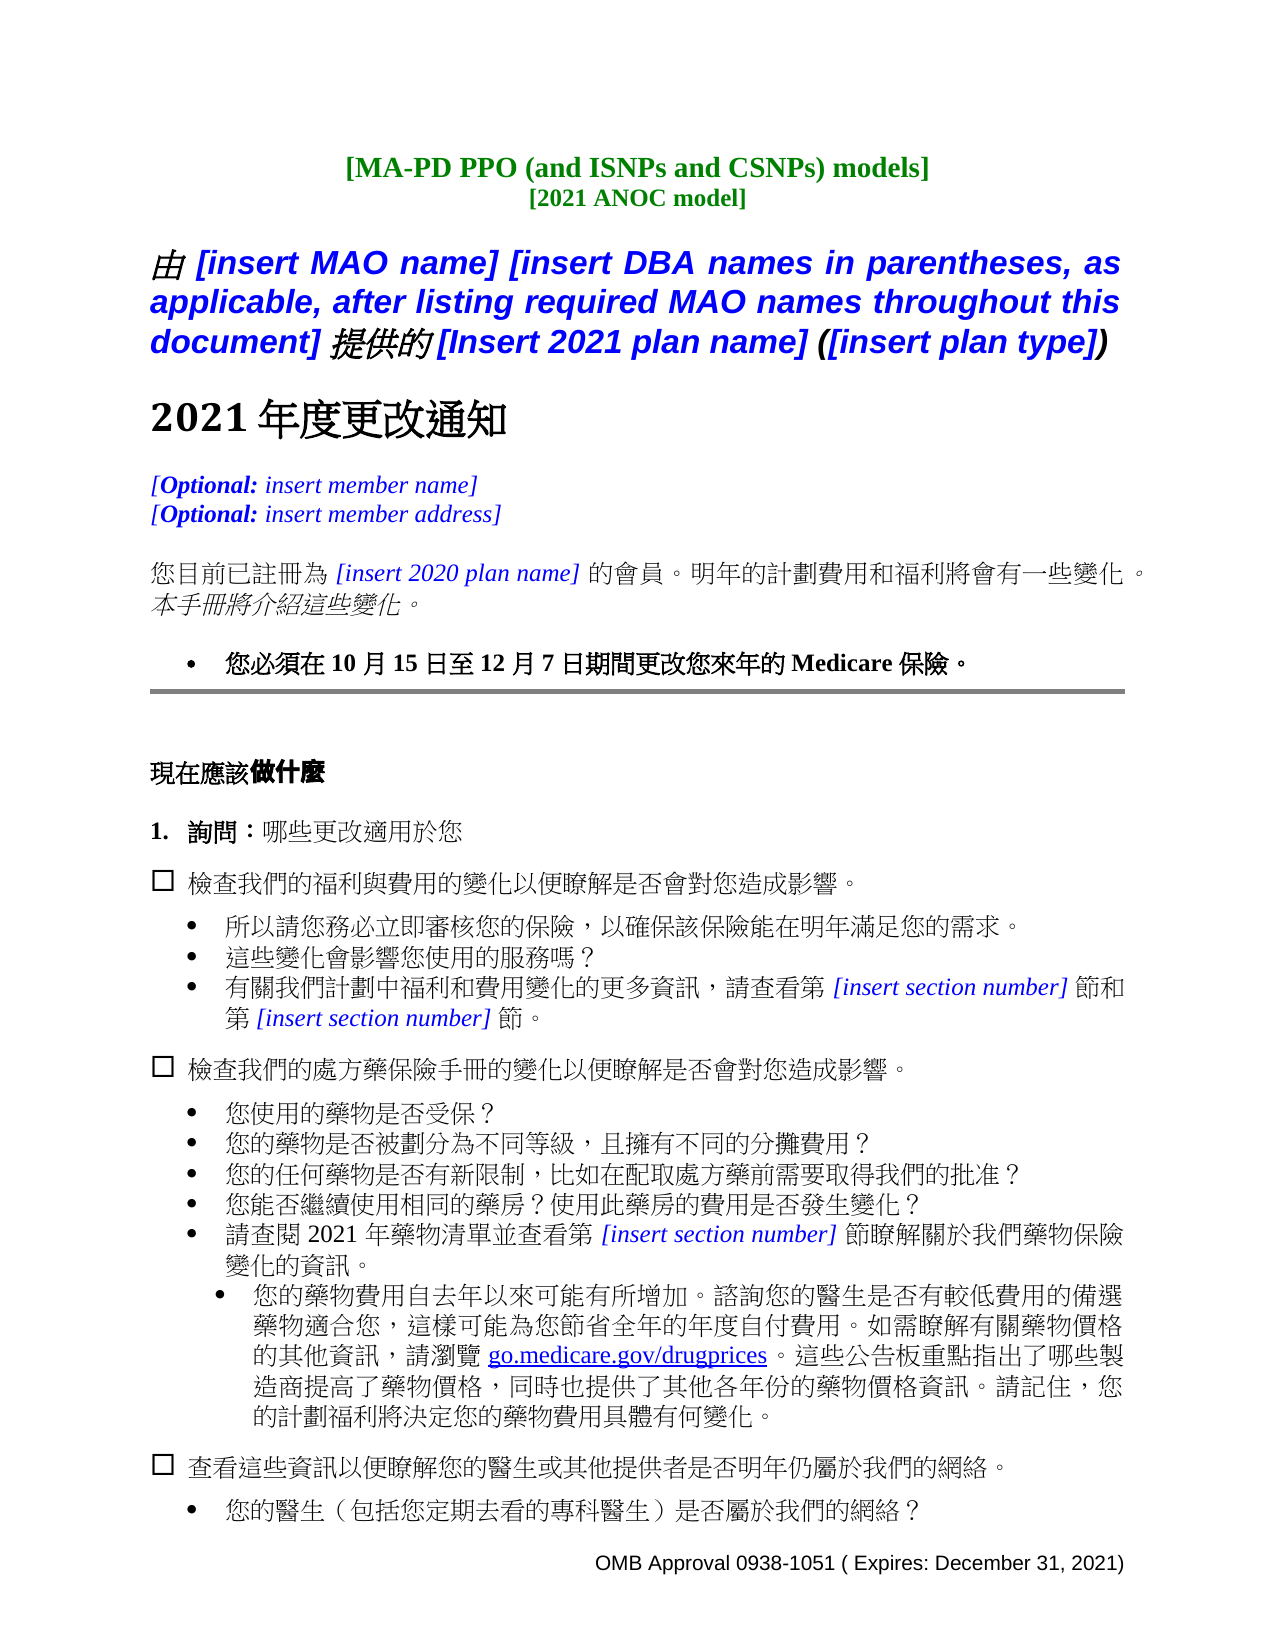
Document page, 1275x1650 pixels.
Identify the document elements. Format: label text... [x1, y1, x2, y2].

list 您的藥物是否被劃分為不同等級，且擁有不同的分攤費用？ [187, 1127, 1125, 1157]
list 您能否繼續使用相同的藥房？使用此藥房的費用是否發生變化？ [187, 1187, 1125, 1218]
text 由 [insert MAO name] [insert DBA names in parentheses, as applicable, after listing required MAO names throughout this document] 提供的 [Insert 2021 plan name] ([insert plan type]) [150, 241, 1125, 361]
list 檢查我們的處方藥保險手冊的變化以便瞭解是否會對您造成影響。 [150, 1052, 1050, 1084]
text 現在應該做什麼 [150, 756, 1125, 786]
list 您的任何藥物是否有新限制，比如在配取處方藥前需要取得我們的批准？ [187, 1157, 1125, 1187]
list 您的醫生（包括您定期去看的專科醫生）是否屬於我們的網絡？ [187, 1494, 1125, 1524]
list 您必須在 10 月 15 日至 12 月 7 日期間更改您來年的 Medicare 保險。 [187, 646, 1125, 677]
list 您的藥物費用自去年以來可能有所增加。諮詢您的醫生是否有較低費用的備選藥物適合您，這樣可能為您節省全年的年度自付費用。如需瞭解有關藥物價格的其他資訊，請瀏覽 go.medicare.gov/drugprices 。這些公告板重點指出了哪些製造商提高了藥物價格，同時也提供了其他各年份的藥物價格資訊。請記住，您的計劃福利將決定您的藥物費用具體有何變化。 [216, 1278, 1125, 1429]
list 詢問：哪些更改適用於您 [150, 815, 1050, 845]
list 這些變化會影響您使用的服務嗎？ [187, 940, 1125, 971]
list 有關我們計劃中福利和費用變化的更多資訊，請查看第 [insert section number] 節和第 [insert section number] 節。 [187, 971, 1125, 1031]
list 您使用的藥物是否受保？ [187, 1096, 1125, 1127]
list 請查閱 2021 年藥物清單並查看第 [insert section number] 節瞭解關於我們藥物保險變化的資訊。 [187, 1218, 1125, 1278]
text [Optional: insert member name] [Optional: insert member address] [150, 470, 1125, 527]
list 查看這些資訊以便瞭解您的醫生或其他提供者是否明年仍屬於我們的網絡。 [150, 1450, 1050, 1481]
list 檢查我們的福利與費用的變化以便瞭解是否會對您造成影響。 [150, 866, 1050, 897]
text 您目前已註冊為 [insert 2020 plan name] 的會員。明年的計劃費用和福利將會有一些變化。本手冊將介紹這些變化。 [150, 557, 1125, 617]
list 所以請您務必立即審核您的保險，以確保該保險能在明年滿足您的需求。 [187, 910, 1125, 940]
subtitle 2021 年度更改通知 [150, 390, 1125, 441]
text [MA-PD PPO (and ISNPs and CSNPs) models] [2021 ANOC model] [150, 150, 1125, 212]
